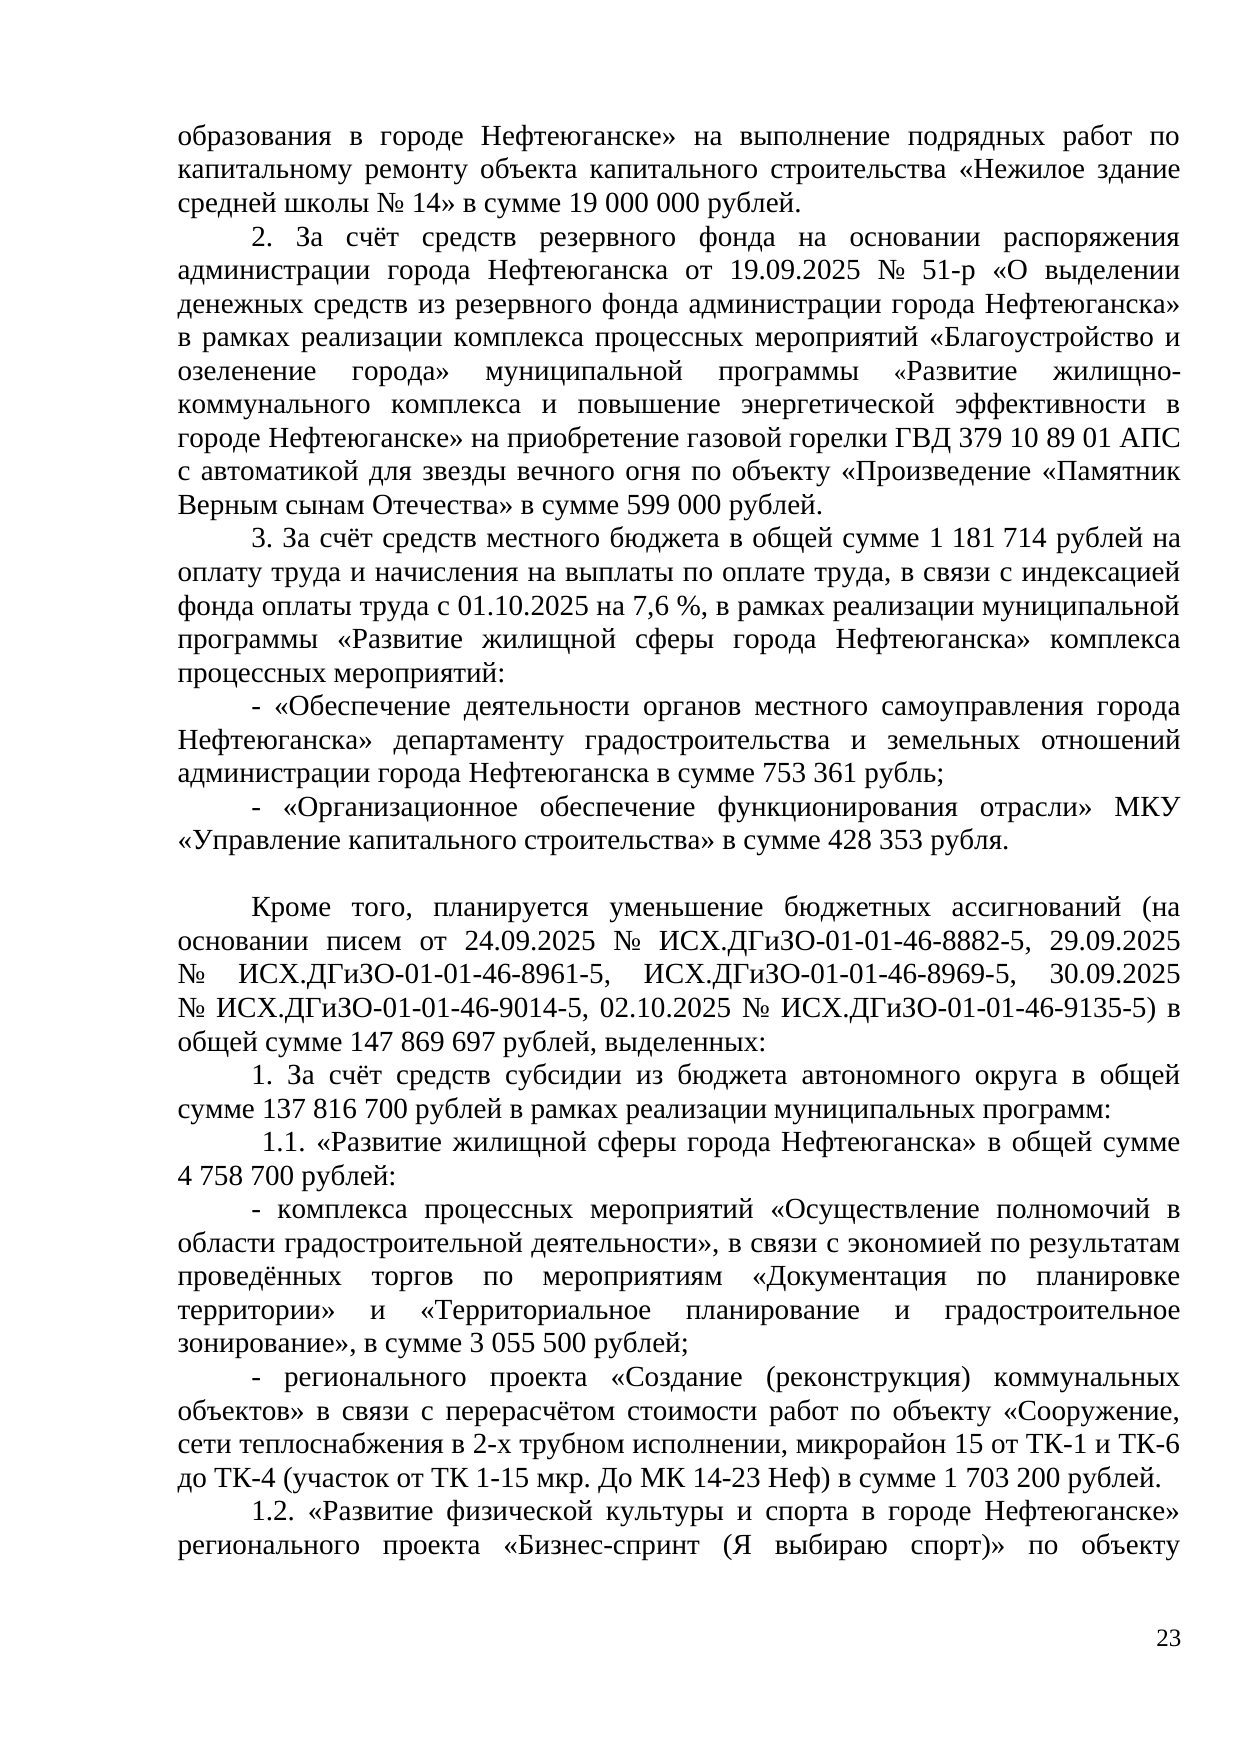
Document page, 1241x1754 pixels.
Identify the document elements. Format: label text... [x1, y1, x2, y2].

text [177, 1493, 1181, 1560]
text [177, 118, 1181, 219]
text - регионального проекта «Создание (реконструкция) коммунальных объектов» в связи с перерасчётом стоимости работ по объекту «Сооружение, сети теплоснабжения в 2-х трубном исполнении, микрорайон 15 от ТК-1 и ТК-6 до ТК-4 (участок от ТК 1-15 мкр. До МК 14-23 Неф) в сумме 1 703 200 рублей. [177, 1359, 1181, 1493]
text - «Обеспечение деятельности органов местного самоуправления города Нефтеюганска» департаменту градостроительства и земельных отношений администрации города Нефтеюганска в сумме 753 361 рубль; [177, 688, 1181, 789]
text - «Организационное обеспечение функционирования отрасли» МКУ «Управление капитального строительства» в сумме 428 353 рубля. [177, 789, 1181, 856]
text 3. За счёт средств местного бюджета в общей сумме 1 181 714 рублей на оплату труда и начисления на выплаты по оплате труда, в связи с индексацией фонда оплаты труда с 01.10.2025 на 7,6 %, в рамках реализации муниципальной программы «Развитие жилищной сферы города Нефтеюганска» комплекса процессных мероприятий: [177, 521, 1181, 688]
text Кроме того, планируется уменьшение бюджетных ассигнований (на основании писем от 24.09.2025 № ИСХ.ДГиЗО-01-01-46-8882-5, 29.09.2025 № ИСХ.ДГиЗО-01-01-46-8961-5, ИСХ.ДГиЗО-01-01-46-8969-5, 30.09.2025 № ИСХ.ДГиЗО-01-01-46-9014-5, 02.10.2025 № ИСХ.ДГиЗО-01-01-46-9135-5) в общей сумме 147 869 697 рублей, выделенных: [177, 889, 1181, 1057]
text 1. За счёт средств субсидии из бюджета автономного округа в общей сумме 137 816 700 рублей в рамках реализации муниципальных программ: [177, 1057, 1181, 1124]
text 1.1. «Развитие жилищной сферы города Нефтеюганска» в общей сумме 4 758 700 рублей: [177, 1124, 1181, 1191]
text 2. За счёт средств резервного фонда на основании распоряжения администрации города Нефтеюганска от 19.09.2025 № 51-р «О выделении денежных средств из резервного фонда администрации города Нефтеюганска» в рамках реализации комплекса процессных мероприятий «Благоустройство и озеленение города» муниципальной программы «Развитие жилищно-коммунального комплекса и повышение энергетической эффективности в городе Нефтеюганске» на приобретение газовой горелки ГВД 379 10 89 01 АПС с автоматикой для звезды вечного огня по объекту «Произведение «Памятник Верным сынам Отечества» в сумме 599 000 рублей. [177, 219, 1181, 521]
text - комплекса процессных мероприятий «Осуществление полномочий в области градостроительной деятельности», в связи с экономией по результатам проведённых торгов по мероприятиям «Документация по планировке территории» и «Территориальное планирование и градостроительное зонирование», в сумме 3 055 500 рублей; [177, 1191, 1181, 1359]
